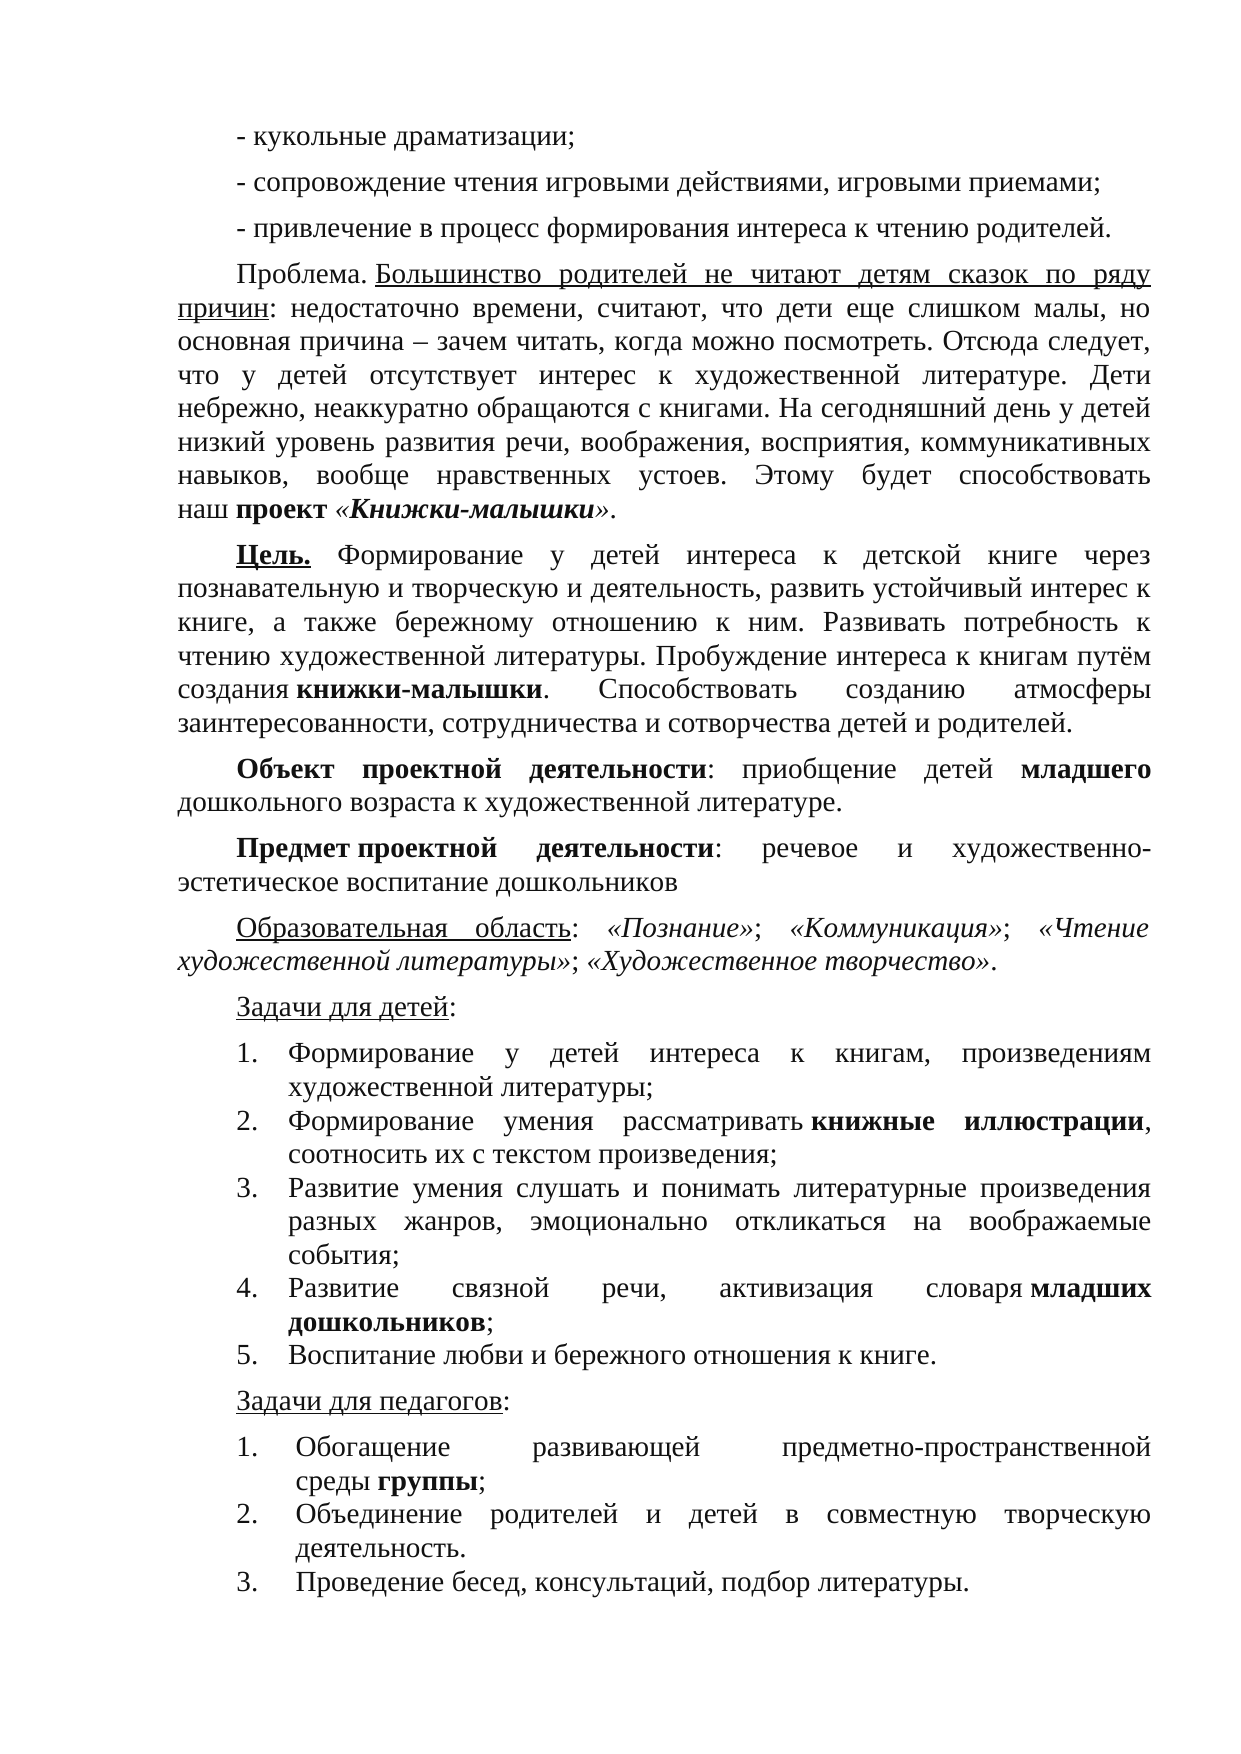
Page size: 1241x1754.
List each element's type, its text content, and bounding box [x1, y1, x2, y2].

list Формирование у детей интереса к книгам, произведениям художественной литературы; [236, 1036, 1152, 1103]
list Обогащение развивающей предметно-пространственной среды группы; [236, 1429, 1152, 1497]
text Предмет проектной деятельности: речевое и художественно-эстетическое воспитание дошкольников [177, 830, 1152, 897]
text Образовательная область: «Познание»; «Коммуникация»; «Чтение художественной литературы»; «Художественное творчество». [177, 910, 1152, 977]
list Проведение бесед, консультаций, подбор литературы. [236, 1564, 1152, 1597]
text Задачи для педагогов: [177, 1383, 1152, 1417]
text Проблема. Большинство родителей не читают детям сказок по ряду причин: недостаточно времени, считают, что дети еще слишком малы, но основная причина – зачем читать, когда можно посмотреть. Отсюда следует, что у детей отсутствует интерес к художественной литературе. Дети небрежно, неаккуратно обращаются с книгами. На сегодняшний день у детей низкий уровень развития речи, воображения, восприятия, коммуникативных навыков, вообще нравственных устоев. Этому будет способствовать наш проект «Книжки-малышки». [177, 256, 1152, 524]
text Цель. Формирование у детей интереса к детской книге через познавательную и творческую и деятельность, развить устойчивый интерес к книге, а также бережному отношению к ним. Развивать потребность к чтению художественной литературы. Пробуждение интереса к книгам путём создания книжки-малышки. Способствовать созданию атмосферы заинтересованности, сотрудничества и сотворчества детей и родителей. [177, 537, 1152, 738]
text Задачи для детей: [177, 989, 1152, 1023]
list Формирование умения рассматривать книжные иллюстрации, соотносить их с текстом произведения; [236, 1103, 1152, 1170]
text - сопровождение чтения игровыми действиями, игровыми приемами; [177, 164, 1152, 198]
list Развитие связной речи, активизация словаря младших дошкольников; [236, 1270, 1152, 1337]
text Объект проектной деятельности: приобщение детей младшего дошкольного возраста к художественной литературе. [177, 751, 1152, 818]
text - кукольные драматизации; [177, 118, 1152, 152]
list Объединение родителей и детей в совместную творческую деятельность. [236, 1497, 1152, 1564]
list Воспитание любви и бережного отношения к книге. [236, 1337, 1152, 1371]
text - привлечение в процесс формирования интереса к чтению родителей. [177, 210, 1152, 244]
list Развитие умения слушать и понимать литературные произведения разных жанров, эмоционально откликаться на воображаемые события; [236, 1170, 1152, 1270]
